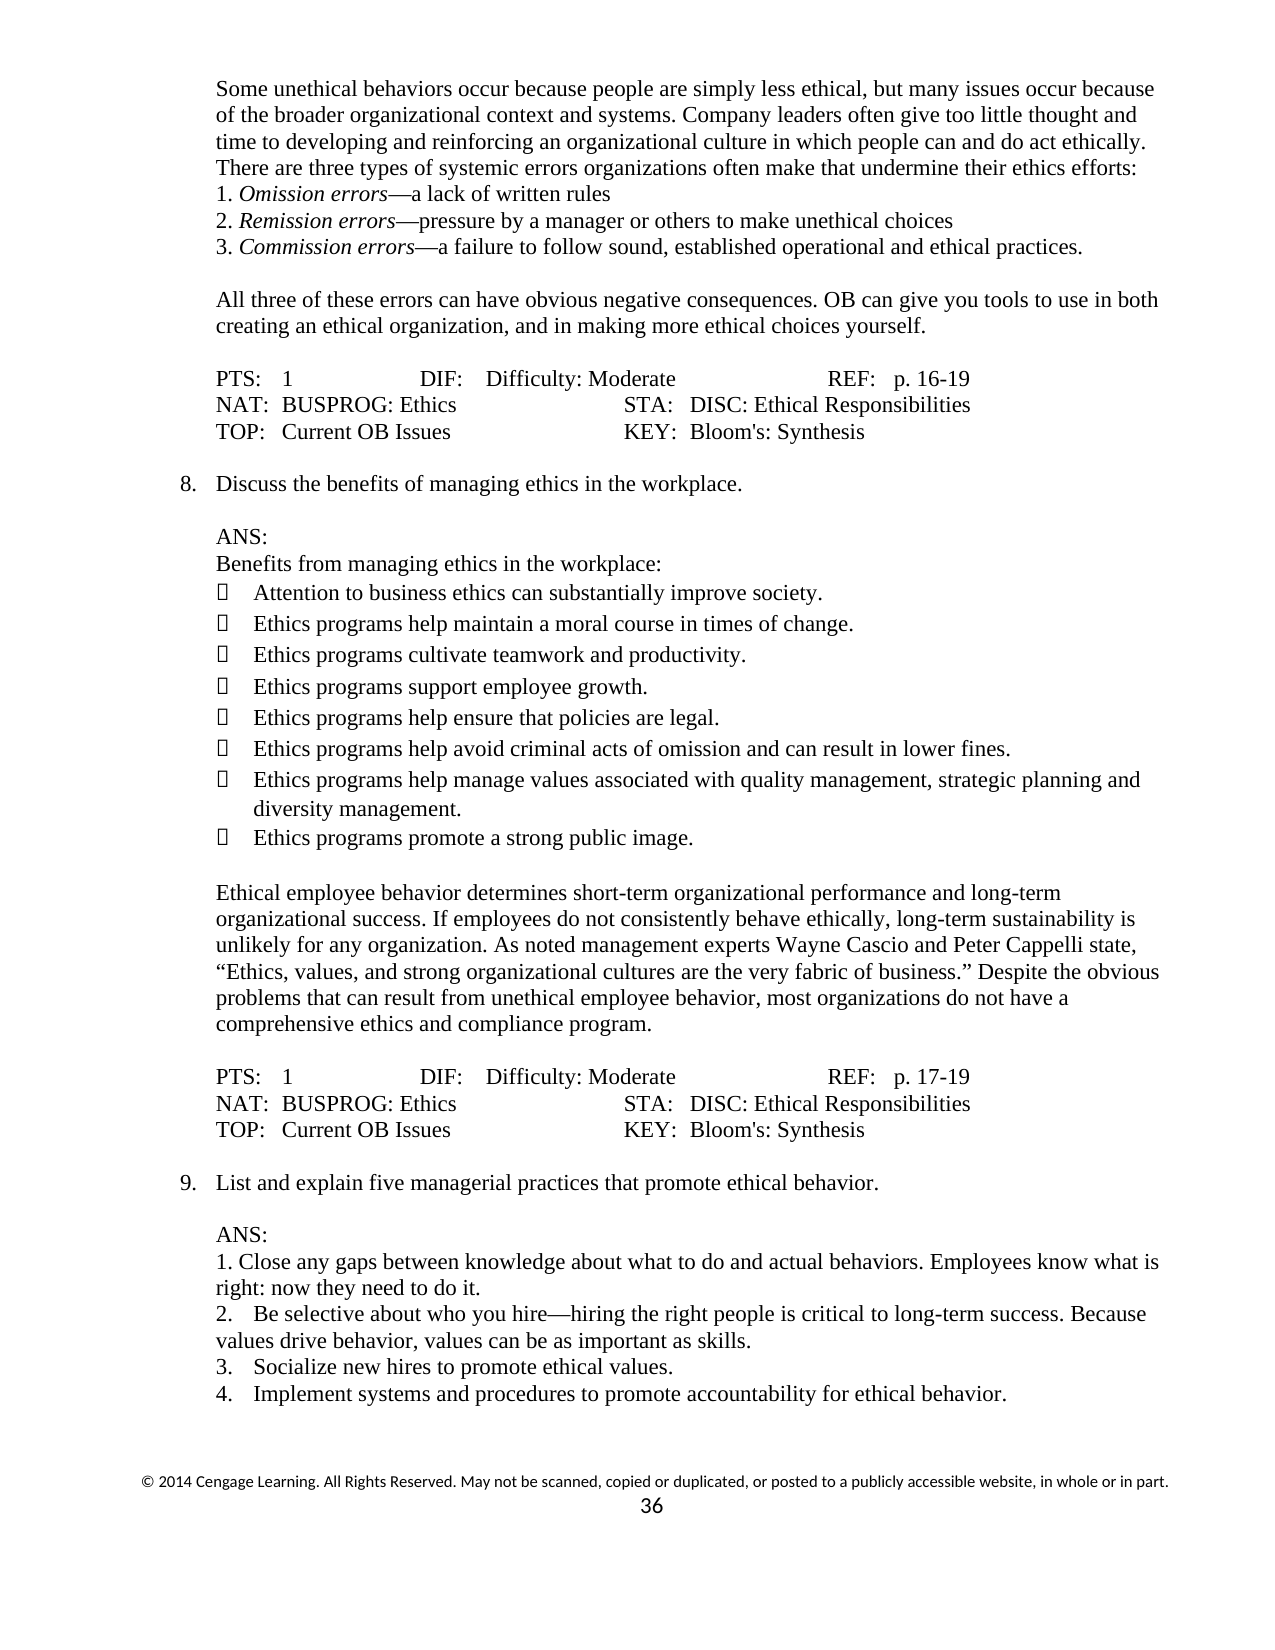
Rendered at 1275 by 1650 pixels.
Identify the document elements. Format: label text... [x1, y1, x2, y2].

text Some unethical behaviors occur because people are simply less ethical, but many issues occur because of the broader organizational context and systems. Company leaders often give too little thought and time to developing and reinforcing an organizational culture in which people can and do act ethically. There are three types of systemic errors organizations often make that undermine their ethics efforts: [216, 75, 1162, 180]
text ANS: [216, 1221, 1162, 1248]
text  Ethics programs help avoid criminal acts of omission and can result in lower fines. [216, 732, 1162, 763]
text 1. Omission errors—a lack of written rules [216, 180, 1162, 207]
text NAT: BUSPROG: Ethics STA: DISC: Ethical Responsibilities [216, 1089, 1162, 1116]
text All three of these errors can have obvious negative consequences. OB can give you tools to use in both creating an ethical organization, and in making more ethical choices yourself. [216, 286, 1162, 338]
text TOP: Current OB Issues KEY: Bloom's: Synthesis [216, 1116, 1162, 1142]
text 2. Remission errors—pressure by a manager or others to make unethical choices [216, 207, 1162, 233]
text TOP: Current OB Issues KEY: Bloom's: Synthesis [216, 418, 1162, 444]
text  Ethics programs cultivate teamwork and productivity. [216, 638, 1162, 670]
text 8. Discuss the benefits of managing ethics in the workplace. [150, 470, 1162, 497]
text  Ethics programs help ensure that policies are legal. [216, 701, 1162, 732]
text ANS: [216, 523, 1162, 549]
text  Ethics programs help maintain a moral course in times of change. [216, 607, 1162, 638]
text 2. Be selective about who you hire—hiring the right people is critical to long-term success. Because values drive behavior, values can be as important as skills. [216, 1301, 1162, 1353]
text  Ethics programs promote a strong public image. [216, 821, 1162, 852]
text 3. Socialize new hires to promote ethical values. [216, 1353, 1162, 1379]
text 1. Close any gaps between knowledge about what to do and actual behaviors. Employees know what is right: now they need to do it. [216, 1248, 1162, 1301]
text Benefits from managing ethics in the workplace: [216, 549, 1162, 576]
text NAT: BUSPROG: Ethics STA: DISC: Ethical Responsibilities [216, 391, 1162, 418]
text 3. Commission errors—a failure to follow sound, established operational and ethical practices. [212, 233, 1162, 259]
text PTS: 1 DIF: Difficulty: Moderate REF: p. 16-19 [216, 365, 1162, 391]
text  Attention to business ethics can substantially improve society. [216, 576, 1162, 607]
text PTS: 1 DIF: Difficulty: Moderate REF: p. 17-19 [216, 1063, 1162, 1089]
text 4. Implement systems and procedures to promote accountability for ethical behavior. [216, 1379, 1162, 1406]
text Ethical employee behavior determines short-term organizational performance and long-term organizational success. If employees do not consistently behave ethically, long-term sustainability is unlikely for any organization. As noted management experts Wayne Cascio and Peter Cappelli state, “Ethics, values, and strong organizational cultures are the very fabric of business.” Despite the obvious problems that can result from unethical employee behavior, most organizations do not have a comprehensive ethics and compliance program. [216, 879, 1162, 1037]
text  Ethics programs help manage values associated with quality management, strategic planning and diversity management. [216, 763, 1162, 821]
text  Ethics programs support employee growth. [216, 670, 1162, 701]
text 9. List and explain five managerial practices that promote ethical behavior. [150, 1169, 1162, 1195]
